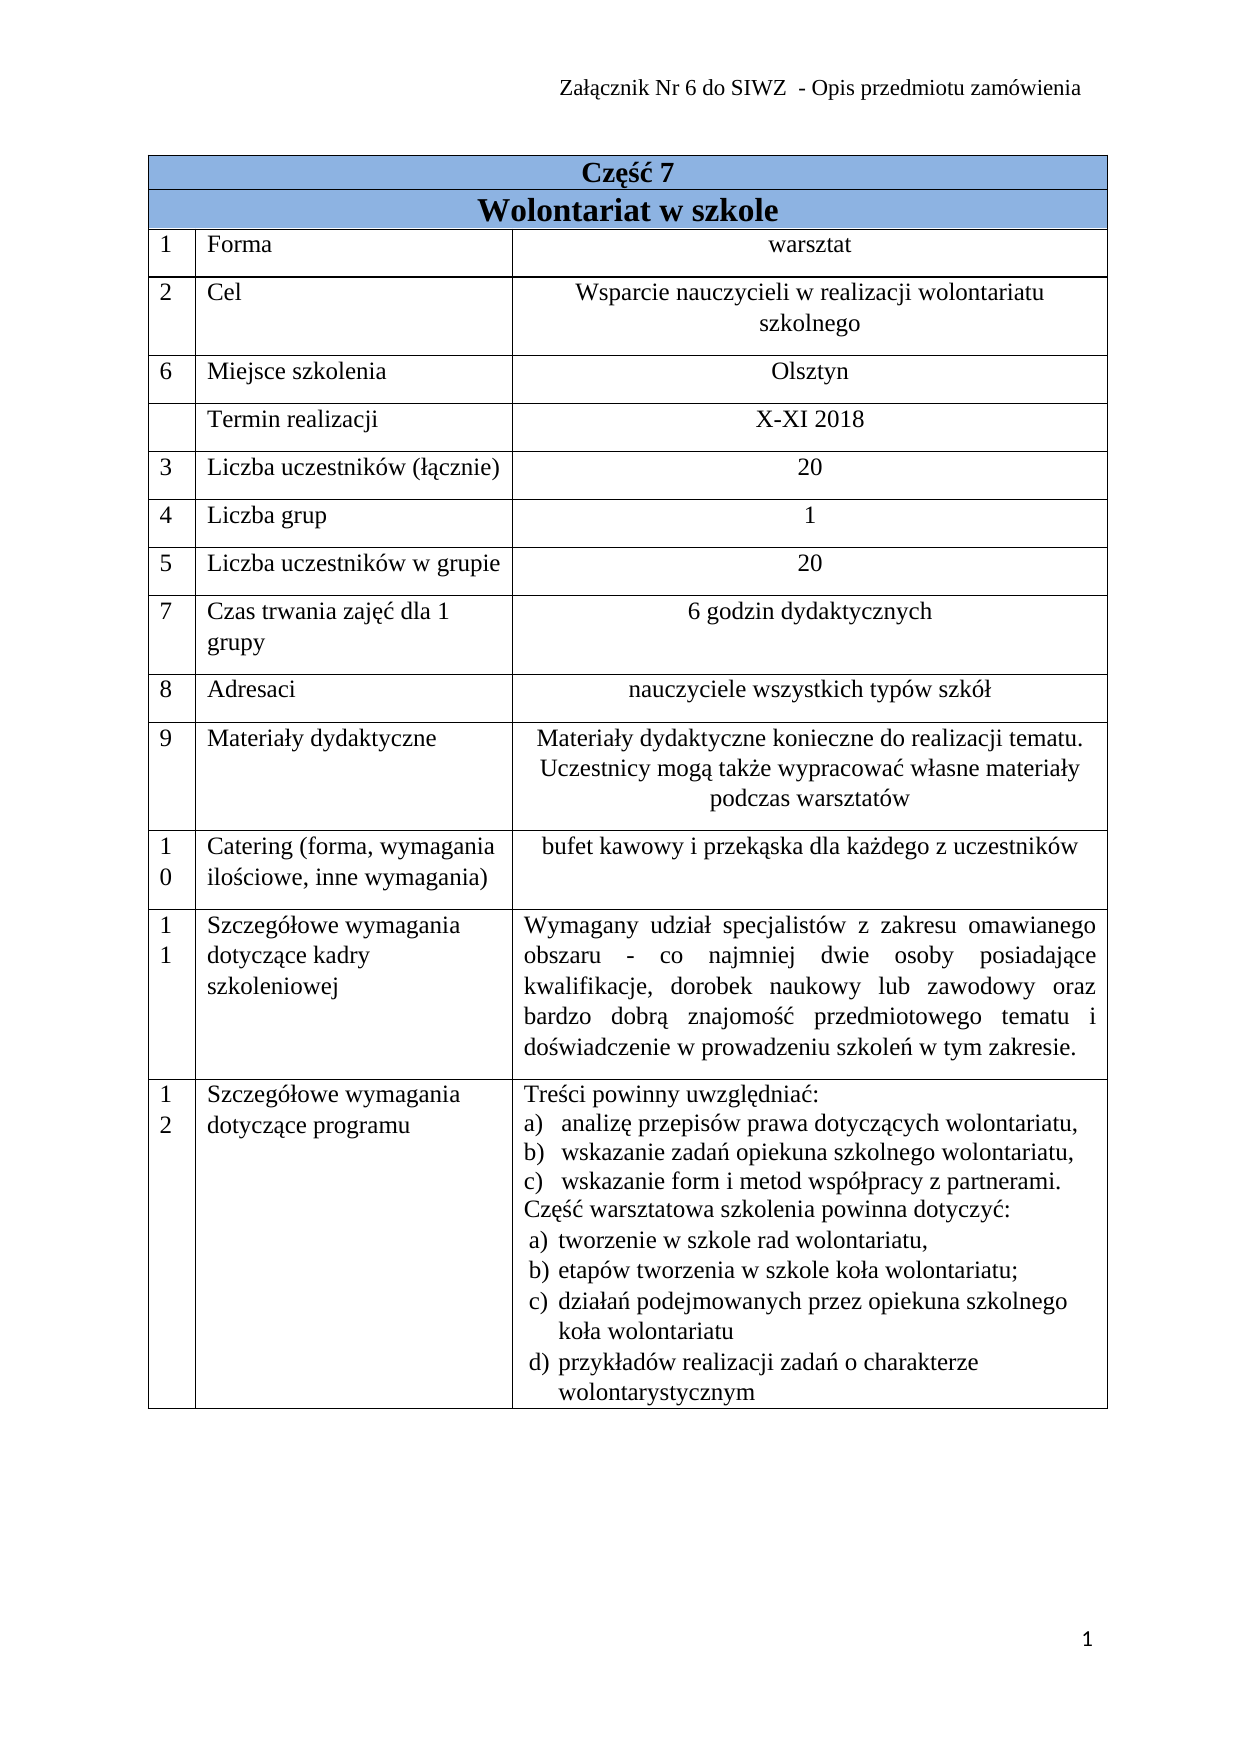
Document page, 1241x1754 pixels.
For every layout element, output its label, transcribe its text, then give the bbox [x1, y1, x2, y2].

table_cell Cel [196, 278, 512, 355]
table_cell Termin realizacji [196, 404, 512, 451]
table_cell Materiały dydaktyczne konieczne do realizacji tematu. Uczestnicy mogą także wypracować własne materiały podczas warsztatów [513, 723, 1107, 830]
table_cell X-XI 2018 [513, 404, 1107, 451]
table_cell Liczba grup [196, 500, 512, 547]
table_cell 2 [149, 278, 195, 355]
table_cell Szczegółowe wymagania dotyczące programu [196, 1080, 512, 1407]
table_cell Liczba uczestników (łącznie) [196, 452, 512, 499]
table_cell Wymagany udział specjalistów z zakresu omawianego obszaru - co najmniej dwie osoby posiadające kwalifikacje, dorobek naukowy lub zawodowy oraz bardzo dobrą znajomość przedmiotowego tematu i doświadczenie w prowadzeniu szkoleń w tym zakresie. [513, 910, 1107, 1078]
table_cell 11 [149, 910, 195, 1078]
table_header Część 7 [149, 156, 1107, 189]
table_cell 5 [149, 548, 195, 595]
table_cell 1 [513, 500, 1107, 547]
table_cell 10 [149, 831, 195, 909]
table_cell Czas trwania zajęć dla 1 grupy [196, 596, 512, 673]
table_cell Szczegółowe wymagania dotyczące kadry szkoleniowej [196, 910, 512, 1078]
table_cell Forma [196, 230, 512, 276]
table_cell [149, 404, 195, 451]
table_cell Treści powinny uwzględniać: analizę przepisów prawa dotyczących wolontariatu, wskazanie zadań opiekuna szkolnego wolontariatu, wskazanie form i metod współpracy z partnerami. Część warsztatowa szkolenia powinna dotyczyć: tworzenie w szkole rad wolontariatu, etapów tworzenia w szkole koła wolontariatu; działań podejmowanych przez opiekuna szkolnego koła wolontariatu przykładów realizacji zadań o charakterze wolontarystycznym [513, 1080, 1107, 1407]
table_cell 1 [149, 230, 195, 276]
table_cell Olsztyn [513, 356, 1107, 403]
table_cell 6 godzin dydaktycznych [513, 596, 1107, 673]
table_cell 8 [149, 675, 195, 722]
table_cell 12 [149, 1080, 195, 1407]
table_cell 4 [149, 500, 195, 547]
table_cell 20 [513, 548, 1107, 595]
table_cell Wsparcie nauczycieli w realizacji wolontariatu szkolnego [513, 278, 1107, 355]
table_cell bufet kawowy i przekąska dla każdego z uczestników [513, 831, 1107, 909]
table_cell Catering (forma, wymagania ilościowe, inne wymagania) [196, 831, 512, 909]
table_cell Materiały dydaktyczne [196, 723, 512, 830]
table_cell 20 [513, 452, 1107, 499]
table_cell Miejsce szkolenia [196, 356, 512, 403]
table_cell Wolontariat w szkole [149, 190, 1107, 228]
table_cell 3 [149, 452, 195, 499]
table_cell Adresaci [196, 675, 512, 722]
table_cell 6 [149, 356, 195, 403]
table_cell Liczba uczestników w grupie [196, 548, 512, 595]
table_cell 7 [149, 596, 195, 673]
table_cell 9 [149, 723, 195, 830]
table_cell nauczyciele wszystkich typów szkół [513, 675, 1107, 722]
table_cell warsztat [513, 230, 1107, 276]
